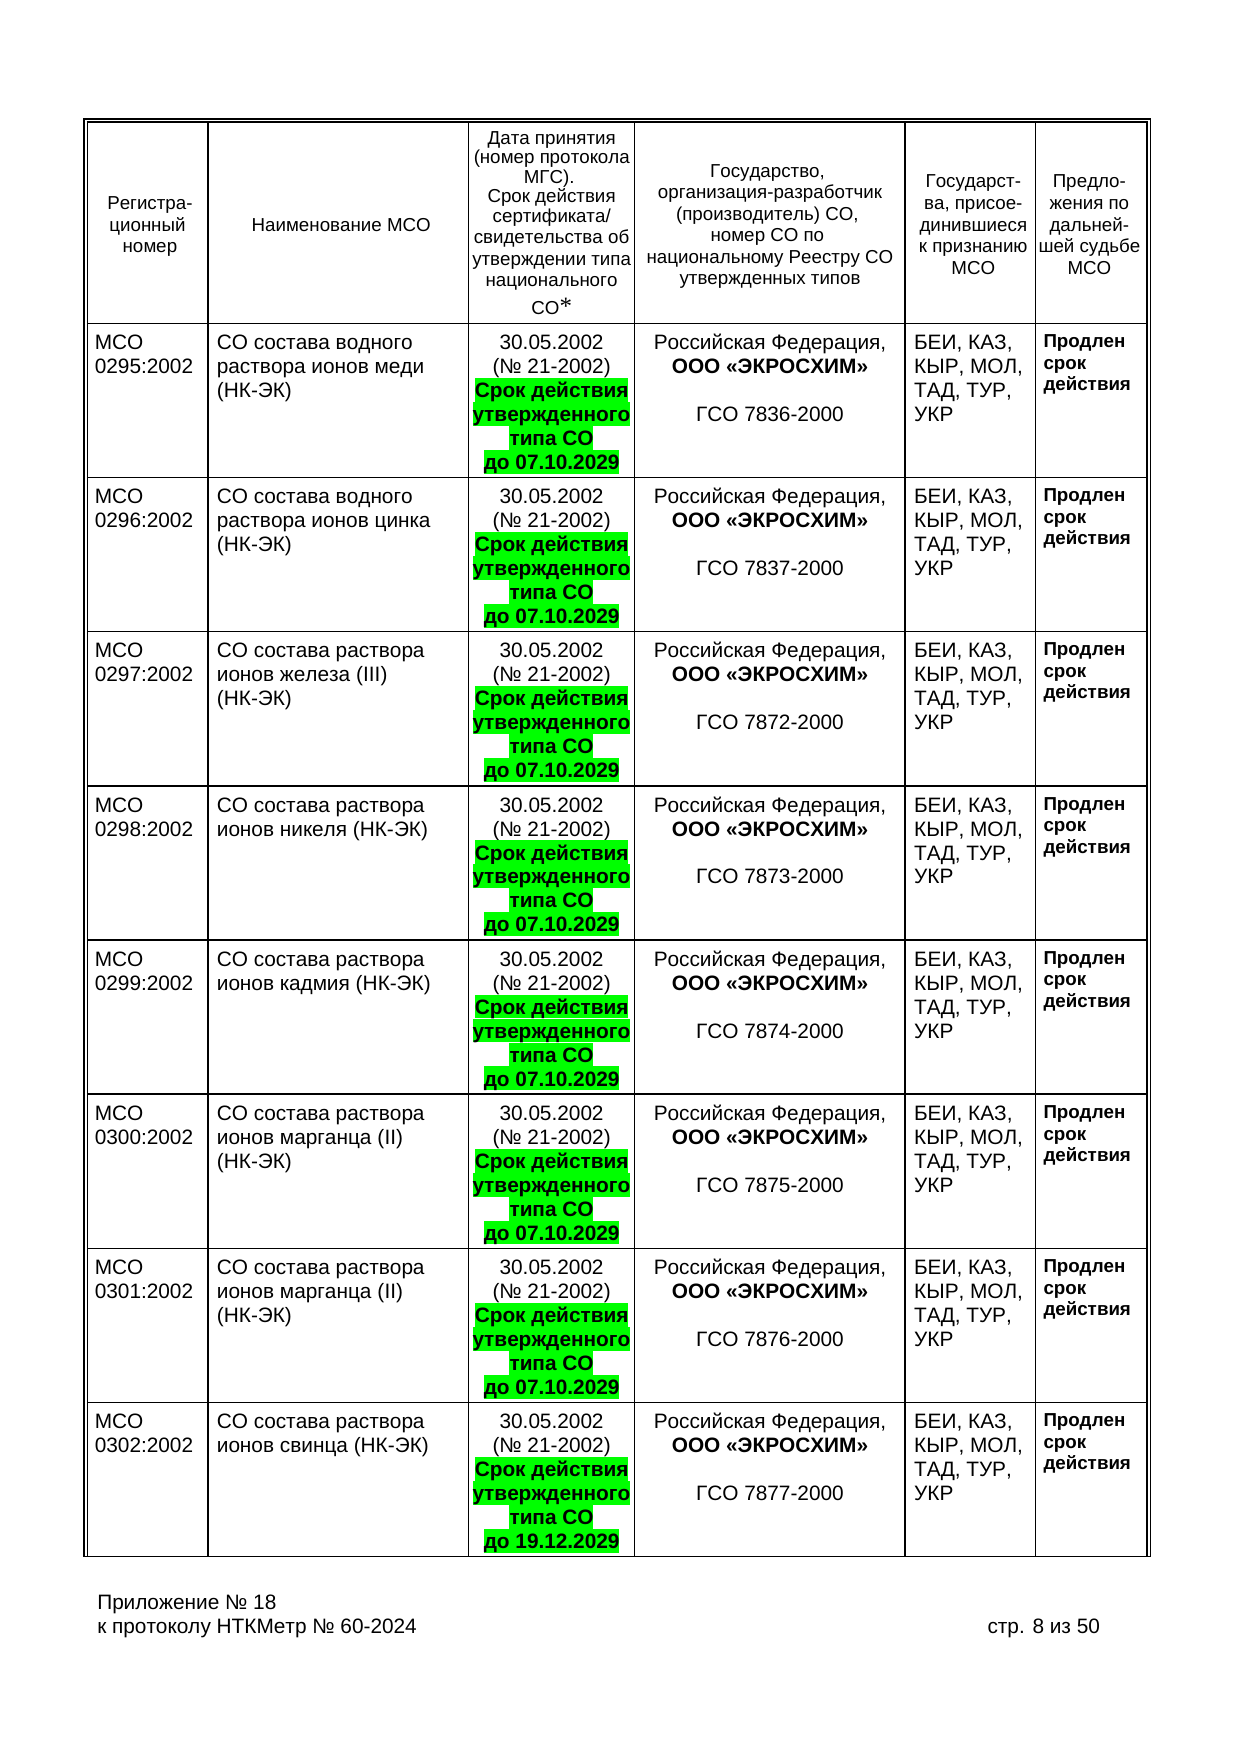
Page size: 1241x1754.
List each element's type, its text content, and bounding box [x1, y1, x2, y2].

table_cell СО состава раствора ионов марганца (II) (НК-ЭК) [209, 1249, 468, 1402]
table_cell Продлен срок действия [1036, 632, 1146, 785]
table_cell БЕИ, КАЗ, КЫР, МОЛ, ТАД, ТУР, УКР [906, 1403, 1035, 1556]
table_cell 30.05.2002 (№ 21-2002) Срок действия утвержденного типа СО до 07.10.2029 [469, 632, 634, 785]
table_cell СО состава водного раствора ионов меди (НК-ЭК) [209, 324, 468, 477]
table_cell МСО 0295:2002 [88, 324, 207, 477]
table_cell 30.05.2002 (№ 21-2002) Срок действия утвержденного типа СО до 19.12.2029 [469, 1403, 634, 1556]
table_cell БЕИ, КАЗ, КЫР, МОЛ, ТАД, ТУР, УКР [906, 478, 1035, 631]
table_cell БЕИ, КАЗ, КЫР, МОЛ, ТАД, ТУР, УКР [906, 632, 1035, 785]
table_cell СО состава раствора ионов кадмия (НК-ЭК) [209, 941, 468, 1093]
table_cell Российская Федерация, ООО «ЭКРОСХИМ» ГСО 7874-2000 [635, 941, 904, 1093]
table_cell 30.05.2002 (№ 21-2002) Срок действия утвержденного типа СО до 07.10.2029 [469, 787, 634, 939]
table_cell СО состава водного раствора ионов цинка (НК-ЭК) [209, 478, 468, 631]
table_cell Российская Федерация, ООО «ЭКРОСХИМ» ГСО 7876-2000 [635, 1249, 904, 1402]
table_cell Российская Федерация, ООО «ЭКРОСХИМ» ГСО 7837-2000 [635, 478, 904, 631]
table_cell БЕИ, КАЗ, КЫР, МОЛ, ТАД, ТУР, УКР [906, 324, 1035, 477]
table_cell Российская Федерация, ООО «ЭКРОСХИМ» ГСО 7873-2000 [635, 787, 904, 939]
table_cell БЕИ, КАЗ, КЫР, МОЛ, ТАД, ТУР, УКР [906, 1095, 1035, 1247]
table_cell 30.05.2002 (№ 21-2002) Срок действия утвержденного типа СО до 07.10.2029 [469, 941, 634, 1093]
table_cell МСО 0298:2002 [88, 787, 207, 939]
table_cell Российская Федерация, ООО «ЭКРОСХИМ» ГСО 7872-2000 [635, 632, 904, 785]
table_cell Продлен срок действия [1036, 1249, 1146, 1402]
table_cell МСО 0302:2002 [88, 1403, 207, 1556]
table_header Предло-жения по дальней- шей судьбе МСО [1036, 123, 1146, 322]
table_cell БЕИ, КАЗ, КЫР, МОЛ, ТАД, ТУР, УКР [906, 1249, 1035, 1402]
table_cell 30.05.2002 (№ 21-2002) Срок действия утвержденного типа СО до 07.10.2029 [469, 324, 634, 477]
table_cell Российская Федерация, ООО «ЭКРОСХИМ» ГСО 7875-2000 [635, 1095, 904, 1247]
table_cell СО состава раствора ионов марганца (II) (НК-ЭК) [209, 1095, 468, 1247]
table_cell МСО 0300:2002 [88, 1095, 207, 1247]
table_cell БЕИ, КАЗ, КЫР, МОЛ, ТАД, ТУР, УКР [906, 787, 1035, 939]
table_cell Российская Федерация, ООО «ЭКРОСХИМ» ГСО 7836-2000 [635, 324, 904, 477]
table_cell Продлен срок действия [1036, 941, 1146, 1093]
table_cell Продлен срок действия [1036, 787, 1146, 939]
table_cell СО состава раствора ионов никеля (НК-ЭК) [209, 787, 468, 939]
table_cell Продлен срок действия [1036, 1403, 1146, 1556]
table_cell МСО 0296:2002 [88, 478, 207, 631]
table_cell МСО 0299:2002 [88, 941, 207, 1093]
table_cell Российская Федерация, ООО «ЭКРОСХИМ» ГСО 7877-2000 [635, 1403, 904, 1556]
table_header Регистра-ционный номер [88, 123, 207, 322]
table_cell 30.05.2002 (№ 21-2002) Срок действия утвержденного типа СО до 07.10.2029 [469, 1095, 634, 1247]
table_header Наименование МСО [209, 123, 468, 322]
table_cell 30.05.2002 (№ 21-2002) Срок действия утвержденного типа СО до 07.10.2029 [469, 1249, 634, 1402]
table_cell МСО 0297:2002 [88, 632, 207, 785]
table_cell МСО 0301:2002 [88, 1249, 207, 1402]
table_header Дата принятия (номер протокола МГС). Срок действия сертификата/ свидетельства об утверждении типа национального СО* [469, 123, 634, 322]
table_header Государст-ва, присое-динившиеся к признанию МСО [906, 123, 1035, 322]
table_cell СО состава раствора ионов железа (III) (НК-ЭК) [209, 632, 468, 785]
table_cell Продлен срок действия [1036, 324, 1146, 477]
table_cell СО состава раствора ионов свинца (НК-ЭК) [209, 1403, 468, 1556]
table_header Государство, организация-разработчик (производитель) СО, номер СО по национальному Реестру СО утвержденных типов [635, 123, 904, 322]
table_cell 30.05.2002 (№ 21-2002) Срок действия утвержденного типа СО до 07.10.2029 [469, 478, 634, 631]
table_cell БЕИ, КАЗ, КЫР, МОЛ, ТАД, ТУР, УКР [906, 941, 1035, 1093]
table_cell Продлен срок действия [1036, 1095, 1146, 1247]
table_cell Продлен срок действия [1036, 478, 1146, 631]
